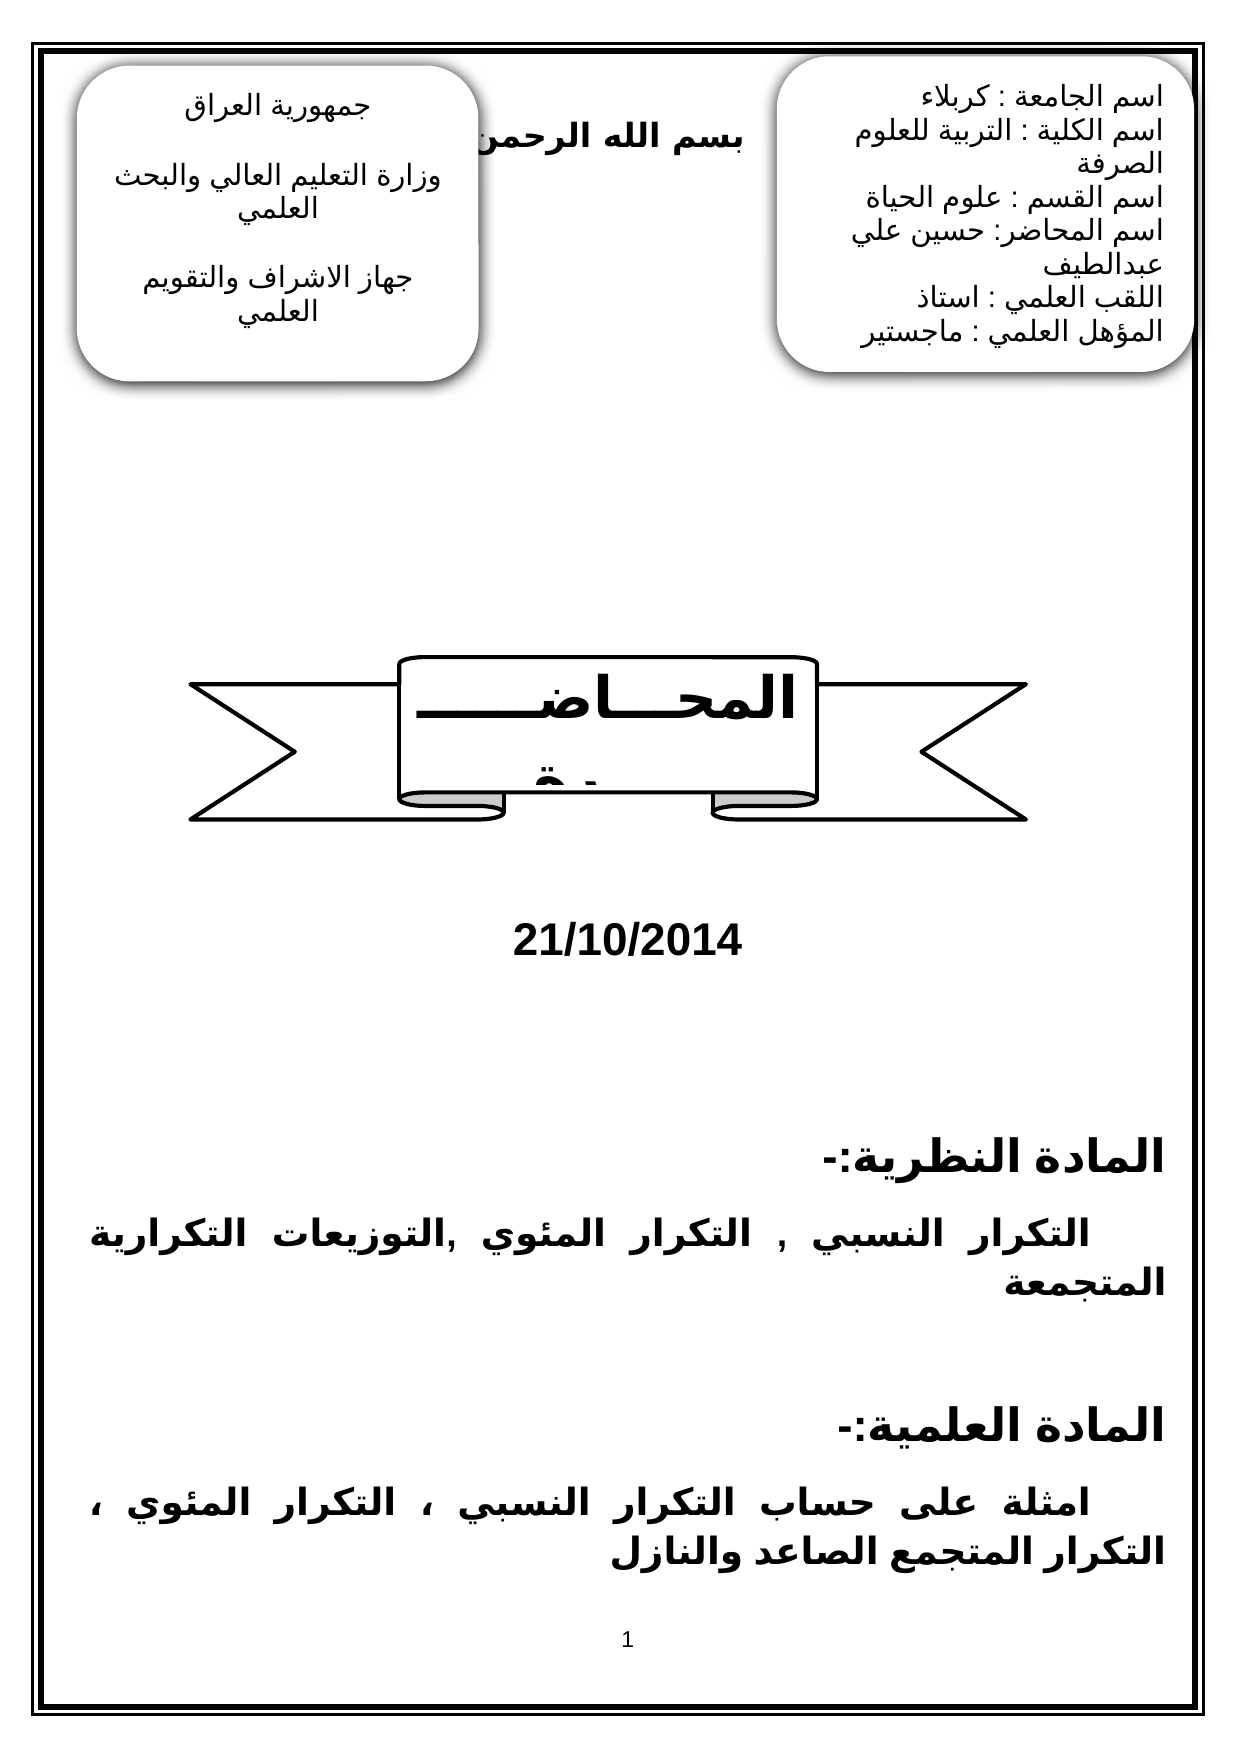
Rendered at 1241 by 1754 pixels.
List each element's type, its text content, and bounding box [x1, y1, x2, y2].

text التكرار النسبي , التكرار المئوي ,التوزيعات التكرارية المتجمعة [89, 1211, 1167, 1303]
text المادة العلمية:- [89, 1398, 1167, 1451]
text بسم الله الرحمن الرحيم [493, 117, 763, 156]
text 21/10/2014 [89, 913, 1167, 966]
text امثلة على حساب التكرار النسبي ، التكرار المئوي ، التكرار المتجمع الصاعد والنازل [89, 1480, 1167, 1572]
text المادة النظرية:- [89, 1129, 1167, 1182]
